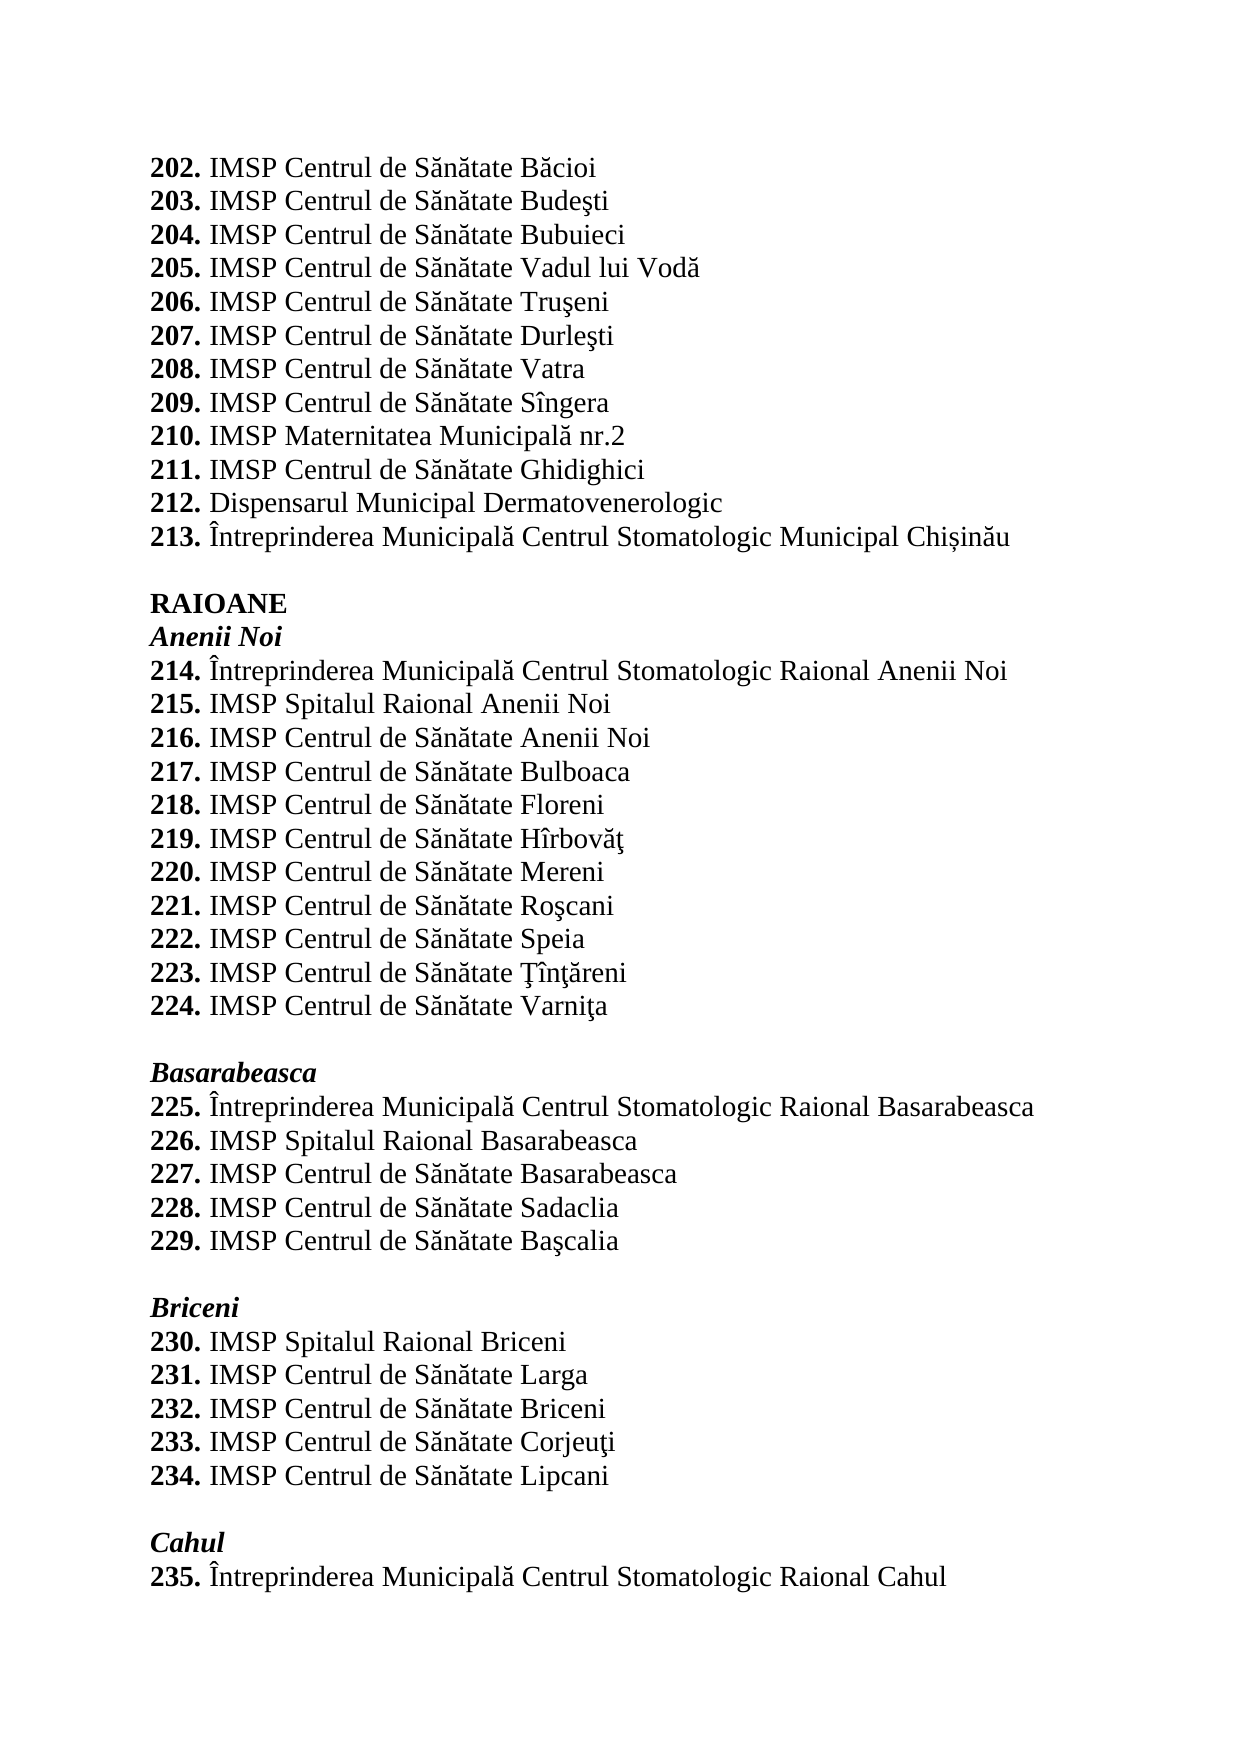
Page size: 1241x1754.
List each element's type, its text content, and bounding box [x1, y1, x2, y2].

list IMSP Centrul de Sănătate Larga [150, 1357, 1090, 1391]
list IMSP Centrul de Sănătate Corjeuţi [150, 1424, 1090, 1458]
list Basarabeasca [150, 1056, 1090, 1089]
list IMSP Centrul de Sănătate Truşeni [150, 284, 1090, 318]
list Întreprinderea Municipală Centrul Stomatologic Raional Anenii Noi [150, 653, 1090, 687]
list IMSP Centrul de Sănătate Sîngera [150, 385, 1090, 418]
list RAIOANE [150, 586, 1090, 619]
list IMSP Centrul de Sănătate Başcalia [150, 1223, 1090, 1257]
list IMSP Centrul de Sănătate Vatra [150, 351, 1090, 385]
list Briceni [150, 1290, 1090, 1324]
list IMSP Centrul de Sănătate Sadaclia [150, 1190, 1090, 1223]
list IMSP Centrul de Sănătate Ghidighici [150, 452, 1090, 485]
list IMSP Centrul de Sănătate Budeşti [150, 183, 1090, 217]
list IMSP Centrul de Sănătate Bubuieci [150, 217, 1090, 251]
list IMSP Centrul de Sănătate Durleşti [150, 318, 1090, 351]
list IMSP Spitalul Raional Basarabeasca [150, 1123, 1090, 1156]
list IMSP Centrul de Sănătate Băcioi [150, 150, 1090, 183]
list Întreprinderea Municipală Centrul Stomatologic Municipal Chișinău [150, 519, 1090, 552]
list IMSP Centrul de Sănătate Hîrbovăţ [150, 821, 1090, 854]
list IMSP Centrul de Sănătate Basarabeasca [150, 1156, 1090, 1190]
list IMSP Centrul de Sănătate Mereni [150, 854, 1090, 888]
list IMSP Centrul de Sănătate Roşcani [150, 888, 1090, 921]
list IMSP Maternitatea Municipală nr.2 [150, 418, 1090, 452]
list IMSP Centrul de Sănătate Vadul lui Vodă [150, 251, 1090, 284]
list IMSP Spitalul Raional Anenii Noi [150, 687, 1090, 720]
list IMSP Centrul de Sănătate Speia [150, 921, 1090, 955]
list IMSP Centrul de Sănătate Varniţa [150, 988, 1090, 1022]
list IMSP Centrul de Sănătate Bulboaca [150, 754, 1090, 787]
list IMSP Spitalul Raional Briceni [150, 1324, 1090, 1357]
list IMSP Centrul de Sănătate Floreni [150, 787, 1090, 821]
list IMSP Centrul de Sănătate Lipcani [150, 1458, 1090, 1492]
list Anenii Noi [150, 619, 1090, 653]
list IMSP Centrul de Sănătate Briceni [150, 1391, 1090, 1424]
list Dispensarul Municipal Dermatovenerologic [150, 485, 1090, 519]
list Cahul [150, 1525, 1090, 1559]
list Întreprinderea Municipală Centrul Stomatologic Raional Cahul [150, 1559, 1090, 1592]
list IMSP Centrul de Sănătate Ţînţăreni [150, 955, 1090, 988]
list Întreprinderea Municipală Centrul Stomatologic Raional Basarabeasca [150, 1089, 1090, 1123]
list IMSP Centrul de Sănătate Anenii Noi [150, 720, 1090, 754]
